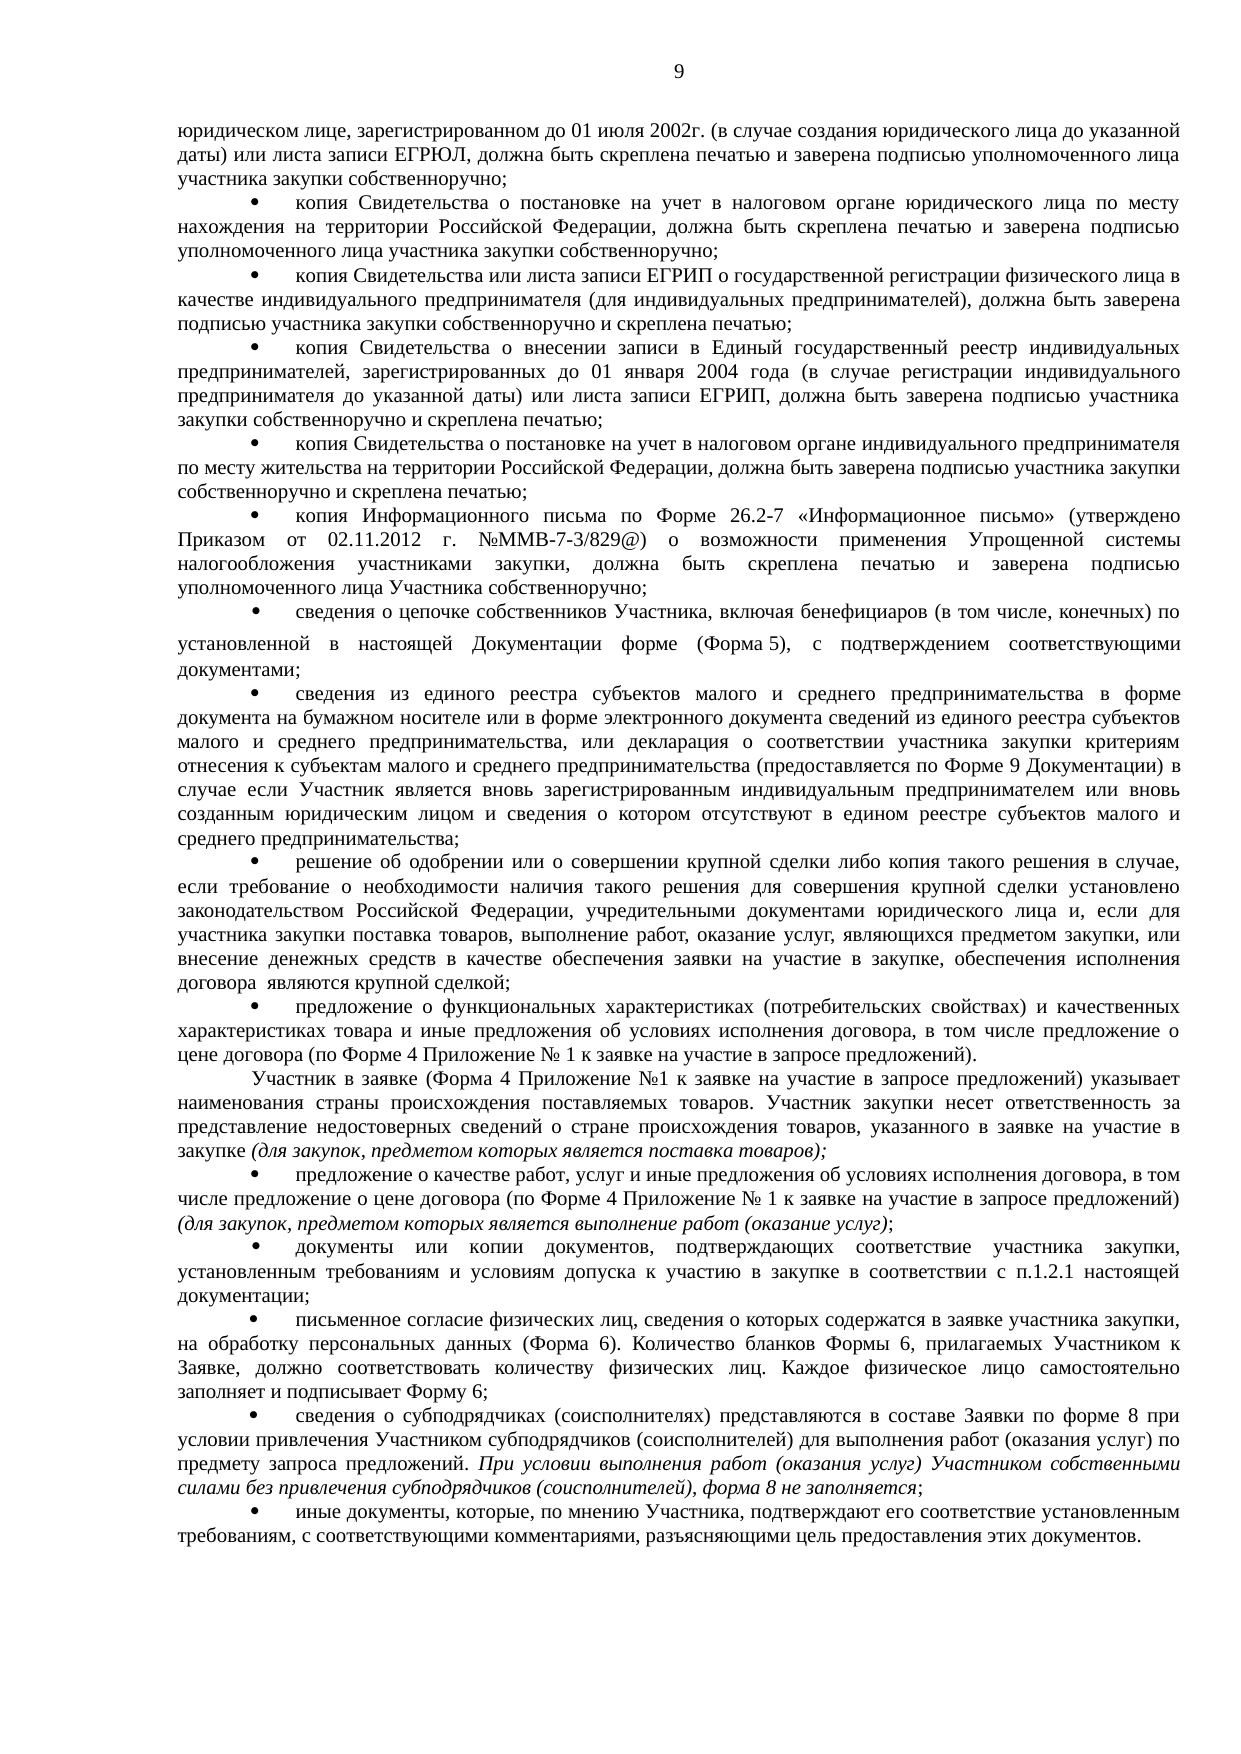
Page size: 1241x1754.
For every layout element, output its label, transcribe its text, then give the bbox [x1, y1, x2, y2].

list письменное согласие физических лиц, сведения о которых содержатся в заявке участника закупки, на обработку персональных данных (Форма 6). Количество бланков Формы 6, прилагаемых Участником к Заявке, должно соответствовать количеству физических лиц. Каждое физическое лицо самостоятельно заполняет и подписывает Форму 6; [177, 1307, 1181, 1403]
list иные документы, которые, по мнению Участника, подтверждают его соответствие установленным требованиям, с соответствующими комментариями, разъясняющими цель предоставления этих документов. [177, 1499, 1181, 1547]
list копия Свидетельства о постановке на учет в налоговом органе юридического лица по месту нахождения на территории Российской Федерации, должна быть скреплена печатью и заверена подписью уполномоченного лица участника закупки собственноручно; [177, 190, 1181, 262]
list копия Свидетельства о внесении записи в Единый государственный реестр индивидуальных предпринимателей, зарегистрированных до 01 января 2004 года (в случае регистрации индивидуального предпринимателя до указанной даты) или листа записи ЕГРИП, должна быть заверена подписью участника закупки собственноручно и скреплена печатью; [177, 335, 1181, 431]
list копия Свидетельства о постановке на учет в налоговом органе индивидуального предпринимателя по месту жительства на территории Российской Федерации, должна быть заверена подписью участника закупки собственноручно и скреплена печатью; [177, 431, 1181, 503]
list документы или копии документов, подтверждающих соответствие участника закупки, установленным требованиям и условиям допуска к участию в закупке в соответствии с п.1.2.1 настоящей документации; [177, 1234, 1181, 1307]
list сведения из единого реестра субъектов малого и среднего предпринимательства в форме документа на бумажном носителе или в форме электронного документа сведений из единого реестра субъектов малого и среднего предпринимательства, или декларация о соответствии участника закупки критериям отнесения к субъектам малого и среднего предпринимательства (предоставляется по Форме 9 Документации) в случае если Участник является вновь зарегистрированным индивидуальным предпринимателем или вновь созданным юридическим лицом и сведения о котором отсутствуют в едином реестре субъектов малого и среднего предпринимательства; [177, 681, 1181, 849]
list Участник в заявке (Форма 4 Приложение №1 к заявке на участие в запросе предложений) указывает наименования страны происхождения поставляемых товаров. Участник закупки несет ответственность за представление недостоверных сведений о стране происхождения товаров, указанного в заявке на участие в закупке (для закупок, предметом которых является поставка товаров); [177, 1066, 1181, 1162]
list решение об одобрении или о совершении крупной сделки либо копия такого решения в случае, если требование о необходимости наличия такого решения для совершения крупной сделки установлено законодательством Российской Федерации, учредительными документами юридического лица и, если для участника закупки поставка товаров, выполнение работ, оказание услуг, являющихся предметом закупки, или внесение денежных средств в качестве обеспечения заявки на участие в закупке, обеспечения исполнения договора являются крупной сделкой; [177, 849, 1181, 994]
list копия Информационного письма по Форме 26.2-7 «Информационное письмо» (утверждено Приказом от 02.11.2012 г. №ММВ-7-3/829@) о возможности применения Упрощенной системы налогообложения участниками закупки, должна быть скреплена печатью и заверена подписью уполномоченного лица Участника собственноручно; [177, 503, 1181, 599]
list копия Свидетельства или листа записи ЕГРИП о государственной регистрации физического лица в качестве индивидуального предпринимателя (для индивидуальных предпринимателей), должна быть заверена подписью участника закупки собственноручно и скреплена печатью; [177, 262, 1181, 335]
list предложение о функциональных характеристиках (потребительских свойствах) и качественных характеристиках товара и иные предложения об условиях исполнения договора, в том числе предложение о цене договора (по Форме 4 Приложение № 1 к заявке на участие в запросе предложений). [177, 994, 1181, 1066]
list предложение о качестве работ, услуг и иные предложения об условиях исполнения договора, в том числе предложение о цене договора (по Форме 4 Приложение № 1 к заявке на участие в запросе предложений) (для закупок, предметом которых является выполнение работ (оказание услуг); [177, 1162, 1181, 1234]
list сведения о цепочке собственников Участника, включая бенефициаров (в том числе, конечных) по установленной в настоящей Документации форме (Форма 5), с подтверждением соответствующими документами; [177, 599, 1181, 681]
list сведения о субподрядчиках (соисполнителях) представляются в составе Заявки по форме 8 при условии привлечения Участником субподрядчиков (соисполнителей) для выполнения работ (оказания услуг) по предмету запроса предложений. При условии выполнения работ (оказания услуг) Участником собственными силами без привлечения субподрядчиков (соисполнителей), форма 8 не заполняется; [177, 1403, 1181, 1499]
